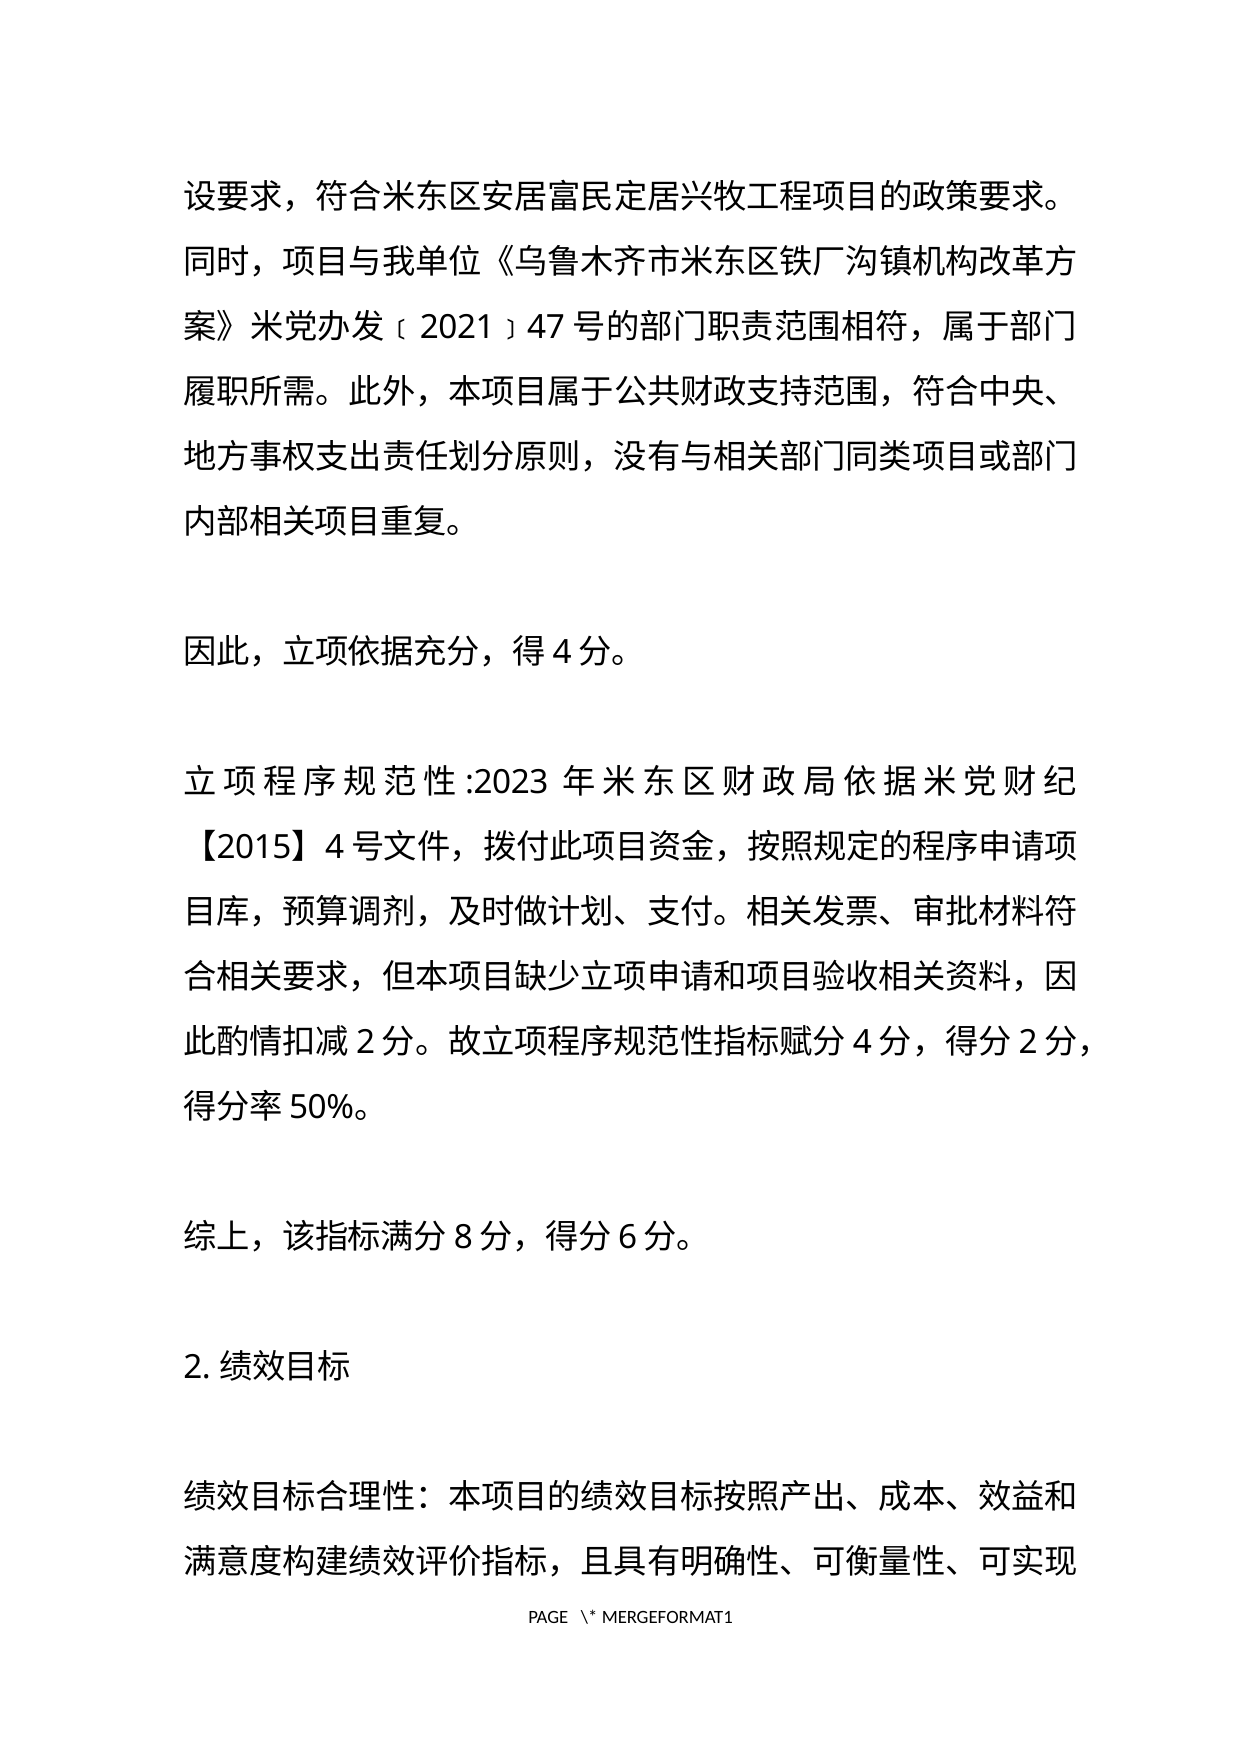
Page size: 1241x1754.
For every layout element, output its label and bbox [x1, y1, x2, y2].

text [183, 162, 1078, 1592]
